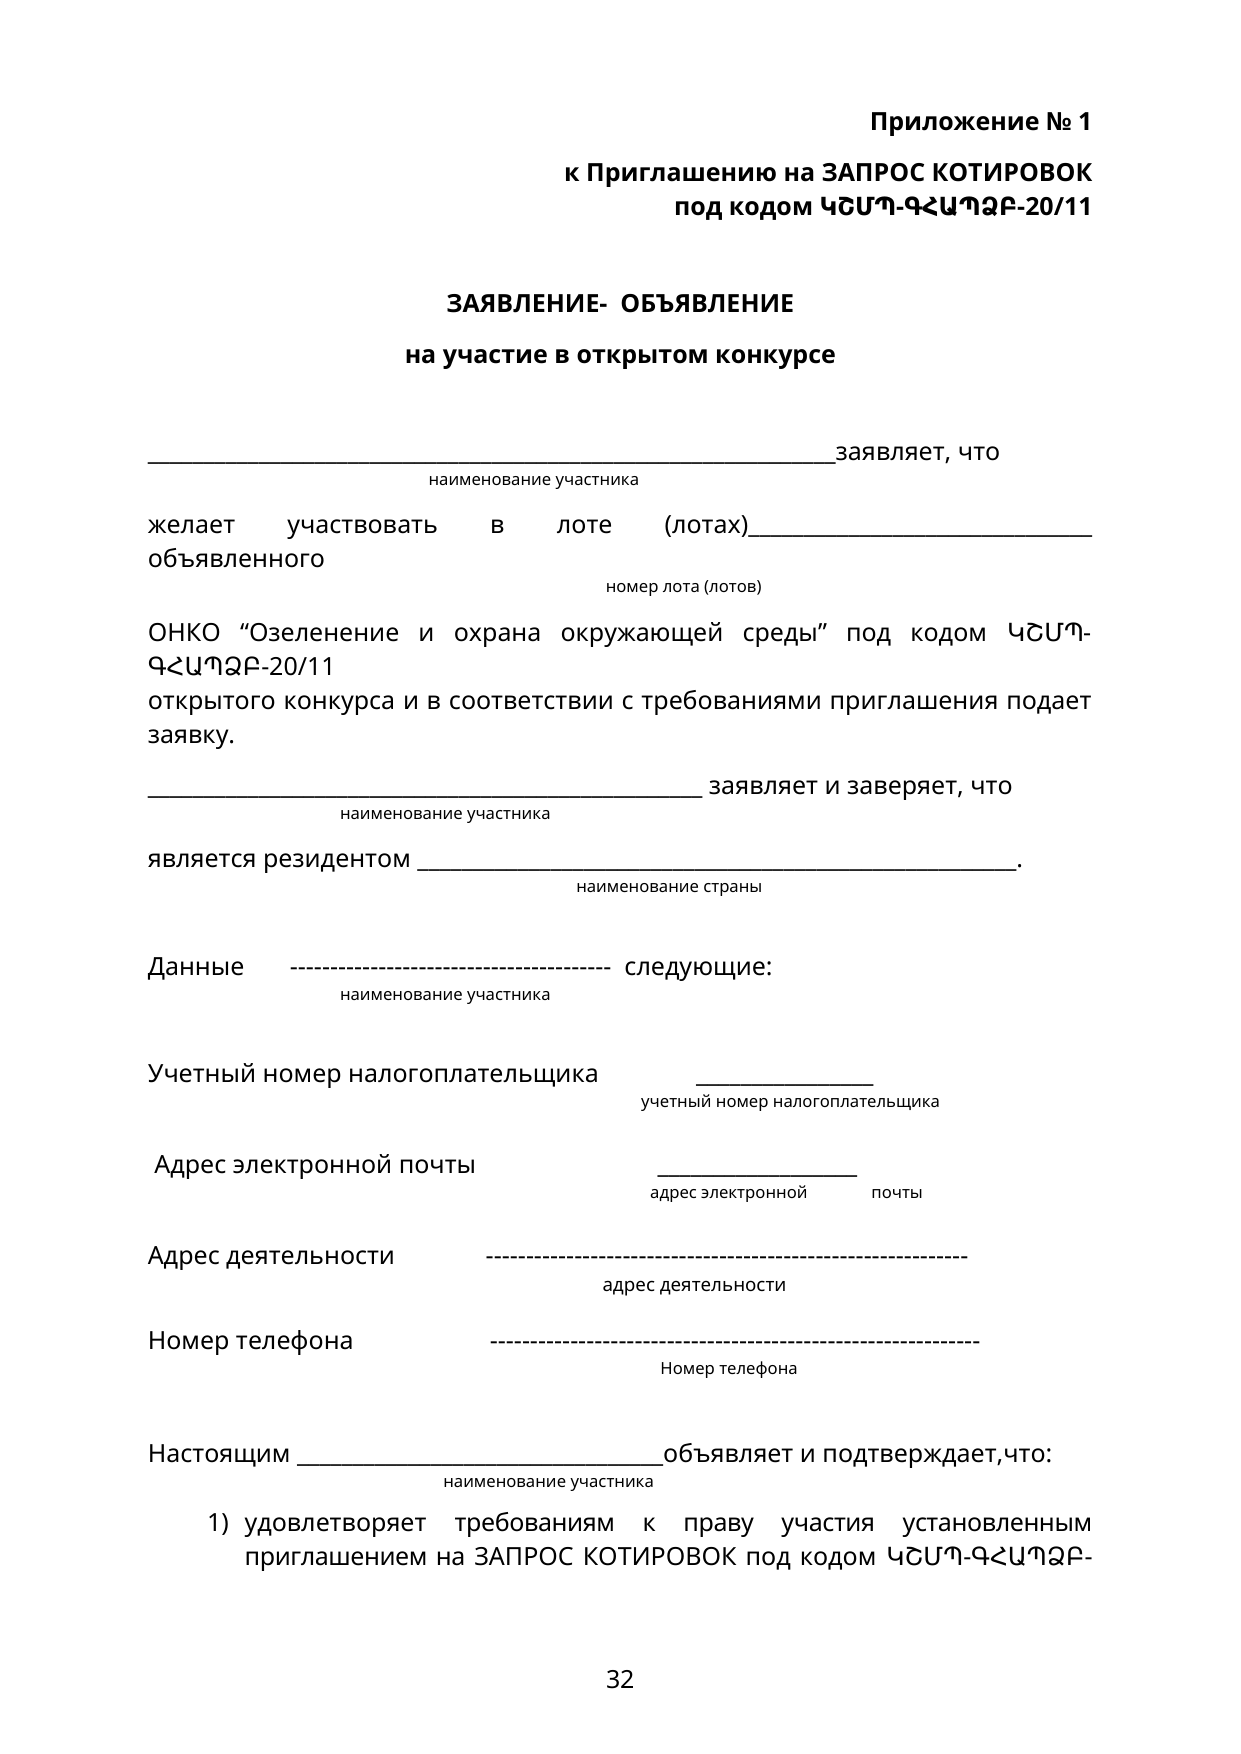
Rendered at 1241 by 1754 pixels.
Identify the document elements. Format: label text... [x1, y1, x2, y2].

text ОНКО “Озеленение и охрана окружающей среды” под кодом ԿՇՄՊ-ԳՀԱՊՁԲ-20/11 [148, 614, 1092, 683]
text Номер телефона ------------------------------------------------------------- [148, 1323, 1092, 1357]
text желает участвовать в лоте (лотах)_______________________________ объявленного [148, 507, 1092, 575]
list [207, 1505, 1092, 1573]
text открытого конкурса и в соответствии с требованиями приглашения подает заявку. [148, 683, 1092, 751]
text Настоящим _________________________________объявляет и подтверждает,что: [148, 1435, 1092, 1469]
text Адрес деятельности ------------------------------------------------------------ [148, 1237, 1092, 1272]
text ЗАЯВЛЕНИЕ- ОБЪЯВЛЕНИЕ [148, 286, 1092, 319]
text наименование участника [443, 1469, 1092, 1492]
text наименование участника [340, 801, 1092, 824]
text к Приглашению на ЗАПРОС КОТИРОВОК под кодом ԿՇՄՊ-ԳՀԱՊՁԲ-20/11 [148, 154, 1092, 222]
subtitle на участие в открытом конкурсе [148, 336, 1092, 370]
text адрес деятельности [148, 1272, 1092, 1297]
text Учетный номер налогоплательщика ________________ [148, 1056, 1092, 1090]
text ______________________________________________________________заявляет, что [148, 433, 1092, 468]
text является резидентом ______________________________________________________. [148, 841, 1092, 875]
text __________________________________________________ заявляет и заверяет, что [148, 767, 1092, 801]
text наименование страны [576, 875, 1092, 898]
text адрес электронной почты [502, 1181, 1092, 1203]
text номер лота (лотов) [606, 575, 1092, 598]
text Приложение № 1 [148, 103, 1092, 137]
text учетный номер налогоплательщика [576, 1090, 1092, 1113]
text наименование участника [340, 982, 1092, 1005]
text Данные ---------------------------------------- следующие: [148, 948, 1092, 982]
text наименование участника [428, 468, 1092, 490]
text Адрес электронной почты __________________ [148, 1147, 1092, 1181]
text Номер телефона [517, 1357, 1092, 1379]
